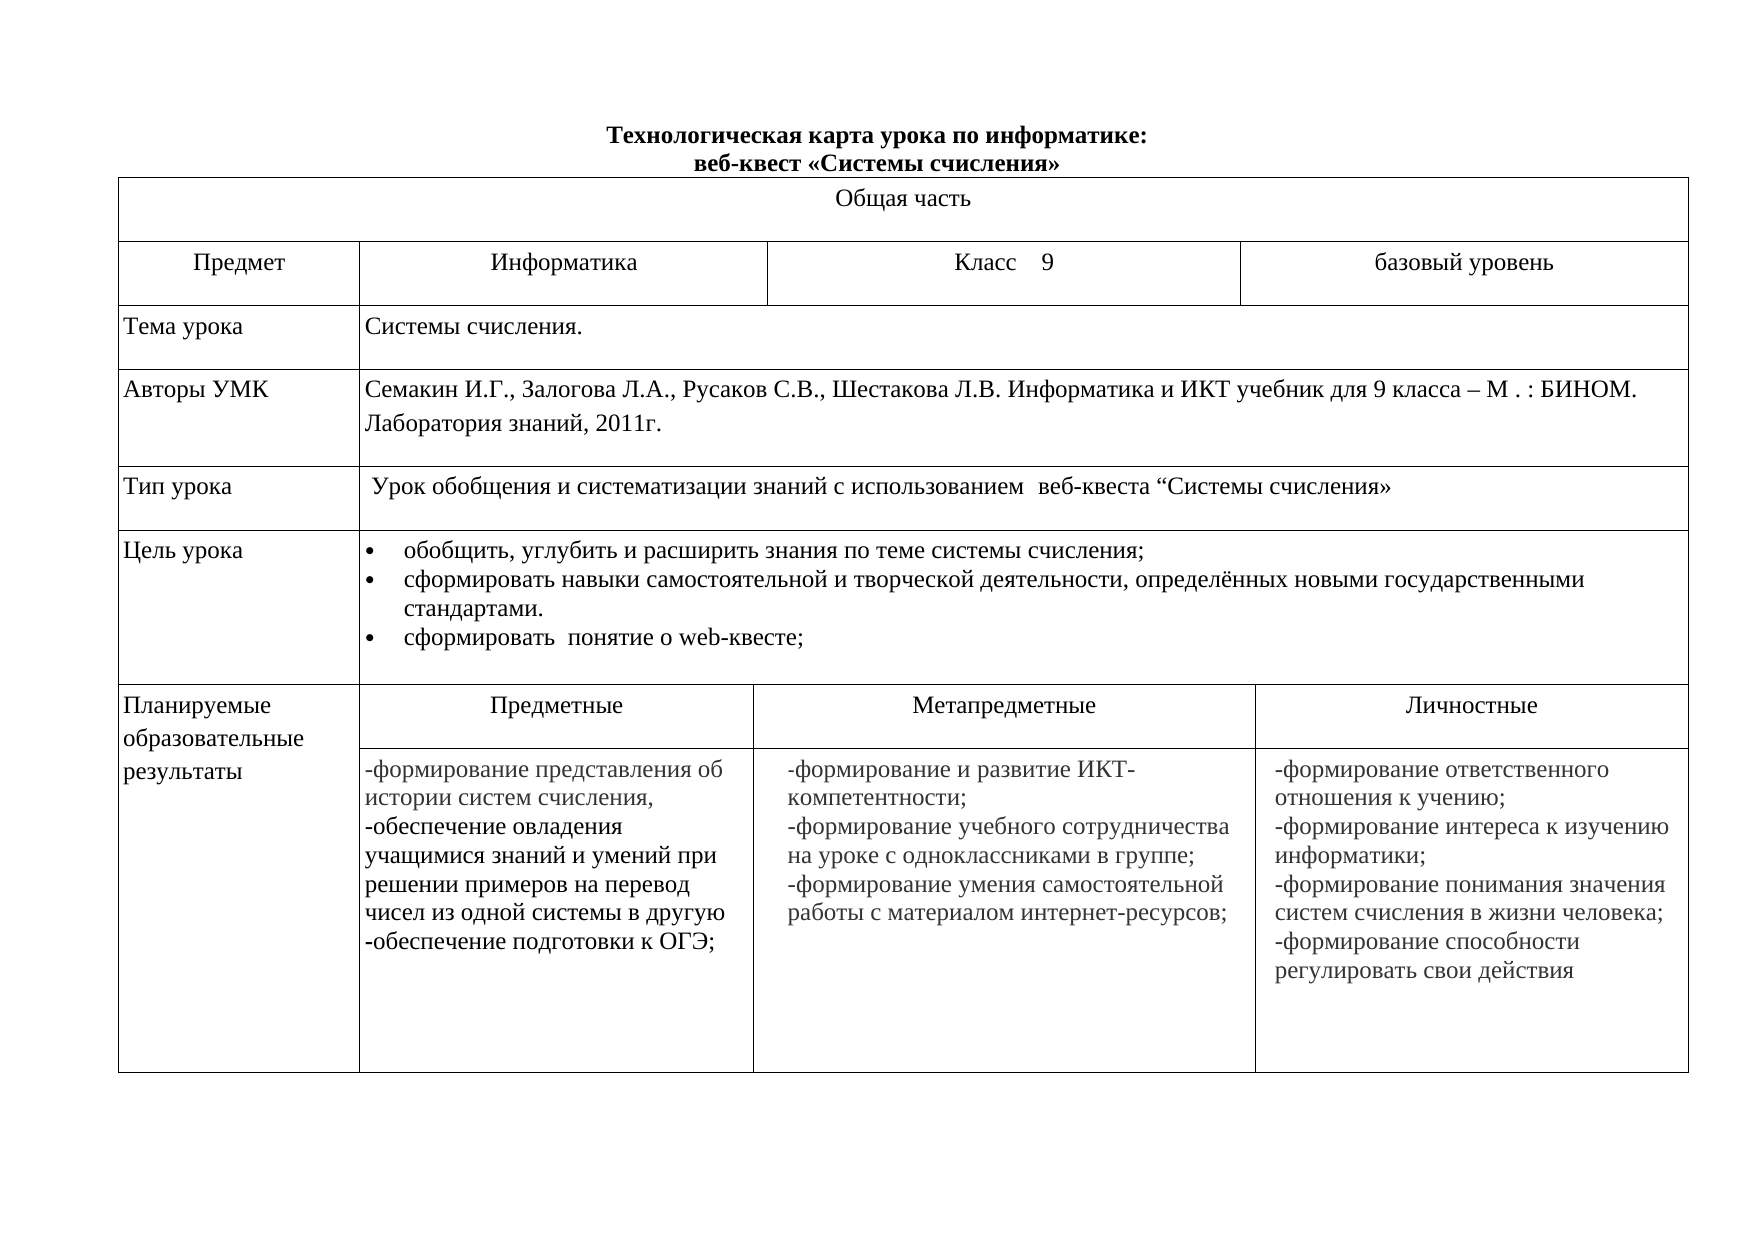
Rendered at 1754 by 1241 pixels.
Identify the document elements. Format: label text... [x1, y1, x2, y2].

table_cell базовый уровень [1241, 242, 1688, 305]
table_cell Метапредметные [754, 685, 1255, 748]
table_cell Личностные [1256, 685, 1688, 748]
table_cell обобщить, углубить и расширить знания по теме системы счисления; сформировать навыки самостоятельной и творческой деятельности, определённых новыми государственными стандартами. сформировать понятие о web-квесте; [360, 531, 1688, 684]
table_cell Класс 9 [768, 242, 1240, 305]
table_cell Тема урока [119, 306, 359, 369]
table_cell Системы счисления. [360, 306, 1688, 369]
table_cell Авторы УМК [119, 370, 359, 466]
table_cell Предмет [119, 242, 359, 305]
table_cell Цель урока [119, 531, 359, 684]
table_cell Информатика [360, 242, 767, 305]
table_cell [1256, 749, 1688, 1072]
table_cell Тип урока [119, 467, 359, 529]
table_cell Урок обобщения и систематизации знаний с использованием веб-квеста “Системы счисления» [360, 467, 1688, 529]
table_header Общая часть [119, 178, 1688, 241]
table_cell Планируемые образовательные результаты [119, 685, 359, 1072]
table_cell Предметные [360, 685, 753, 748]
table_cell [754, 749, 1255, 1072]
text веб-квест «Системы счисления» [118, 148, 1636, 177]
table_cell Семакин И.Г., Залогова Л.А., Русаков С.В., Шестакова Л.В. Информатика и ИКТ учебник для 9 класса – М . : БИНОМ. Лаборатория знаний, 2011г. [360, 370, 1688, 466]
text Технологическая карта урока по информатике: [118, 120, 1636, 148]
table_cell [360, 749, 753, 1072]
